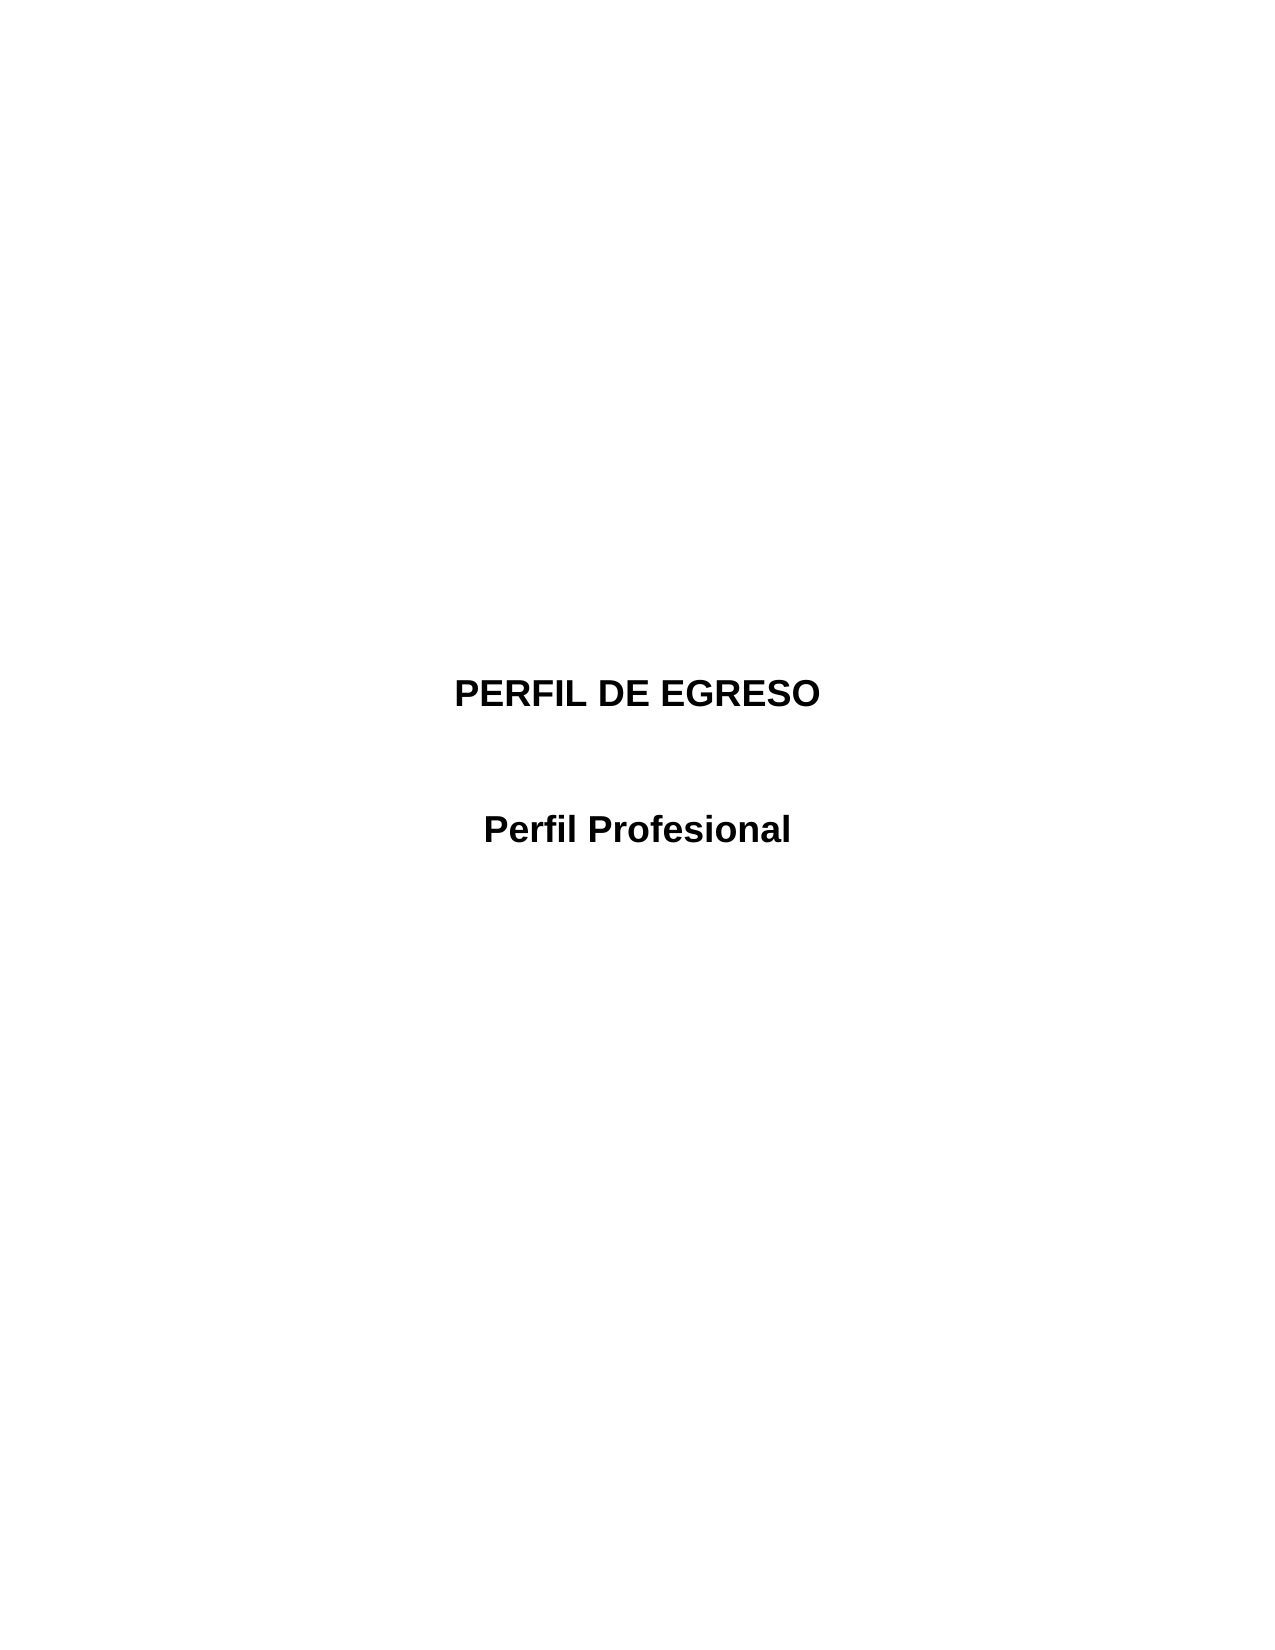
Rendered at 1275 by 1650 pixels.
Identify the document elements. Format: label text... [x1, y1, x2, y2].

text PERFIL DE EGRESO [177, 671, 1098, 714]
text Perfil Profesional [177, 807, 1098, 850]
